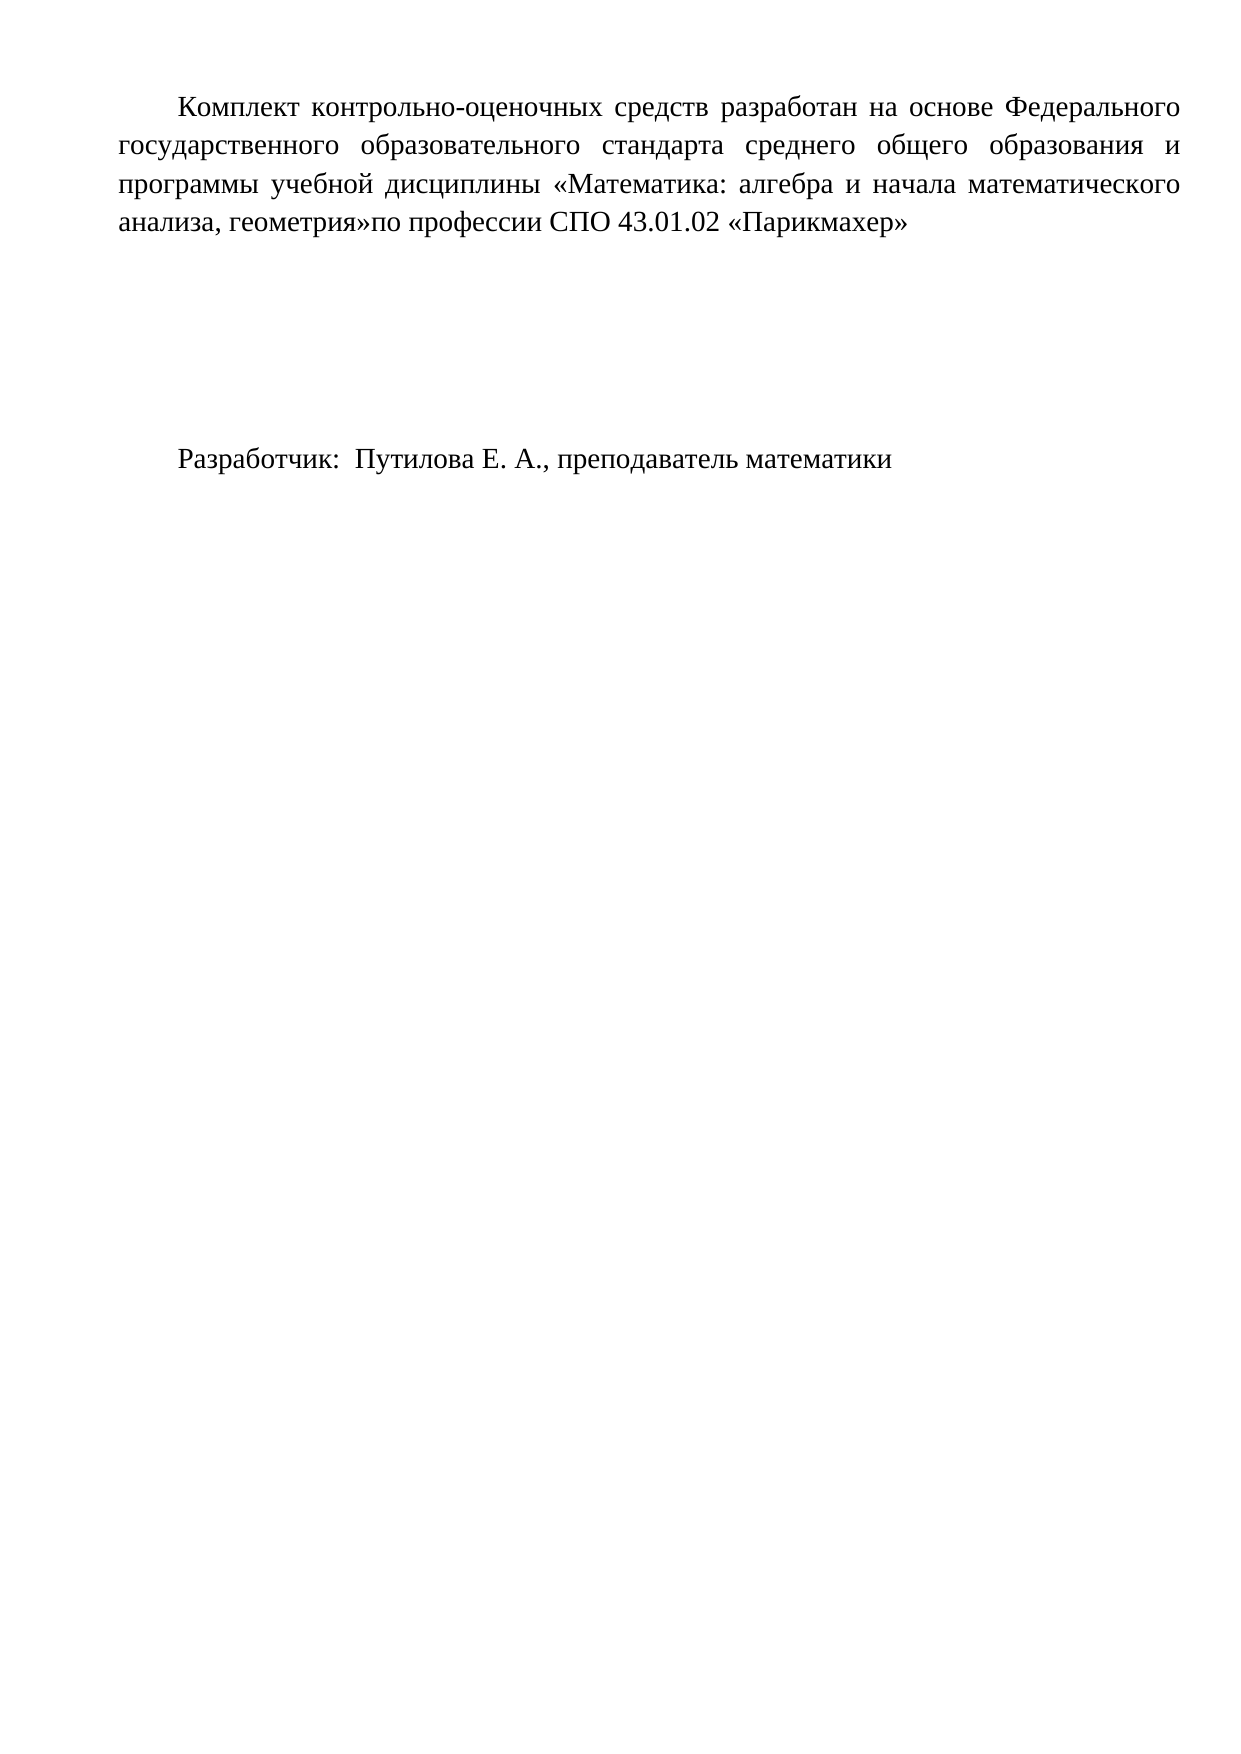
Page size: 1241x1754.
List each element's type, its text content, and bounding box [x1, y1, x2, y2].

text Разработчик: Путилова Е. А., преподаватель математики [118, 441, 1181, 474]
text Комплект контрольно-оценочных средств разработан на основе Федерального государственного образовательного стандарта среднего общего образования и программы учебной дисциплины «Математика: алгебра и начала математического анализа, геометрия»по профессии СПО 43.01.02 «Парикмахер» [118, 89, 1181, 238]
